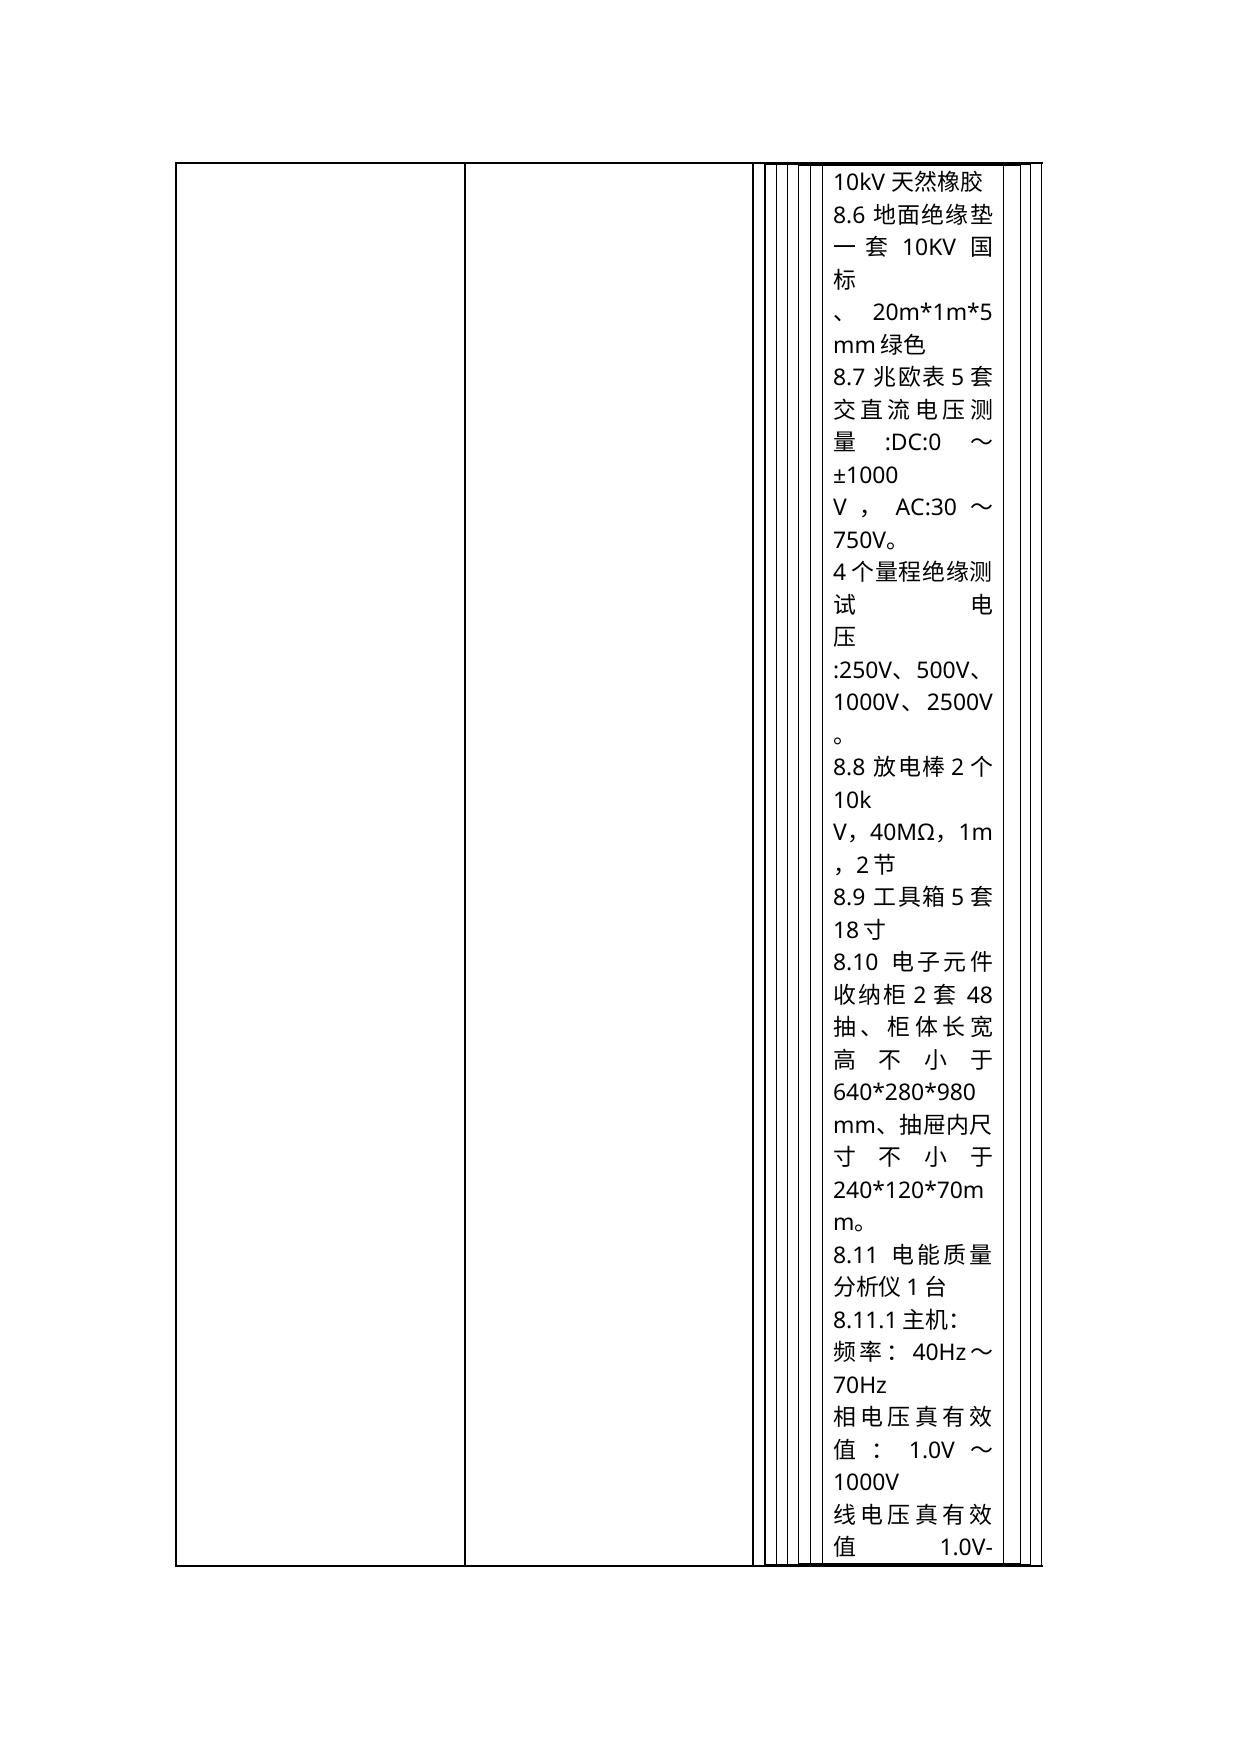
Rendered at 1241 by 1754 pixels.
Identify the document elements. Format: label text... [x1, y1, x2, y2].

table_cell [788, 165, 798, 1564]
table_cell [799, 166, 810, 1563]
table_cell [777, 165, 787, 1564]
table_cell [1021, 165, 1030, 1564]
table_cell [1004, 166, 1020, 1563]
table_cell [823, 166, 1003, 1563]
table_cell 1 [177, 164, 464, 1565]
table_cell [811, 166, 822, 1563]
table_cell [1031, 164, 1041, 1565]
table_cell [766, 165, 776, 1564]
table_cell [466, 164, 752, 1565]
table_cell [754, 164, 764, 1565]
